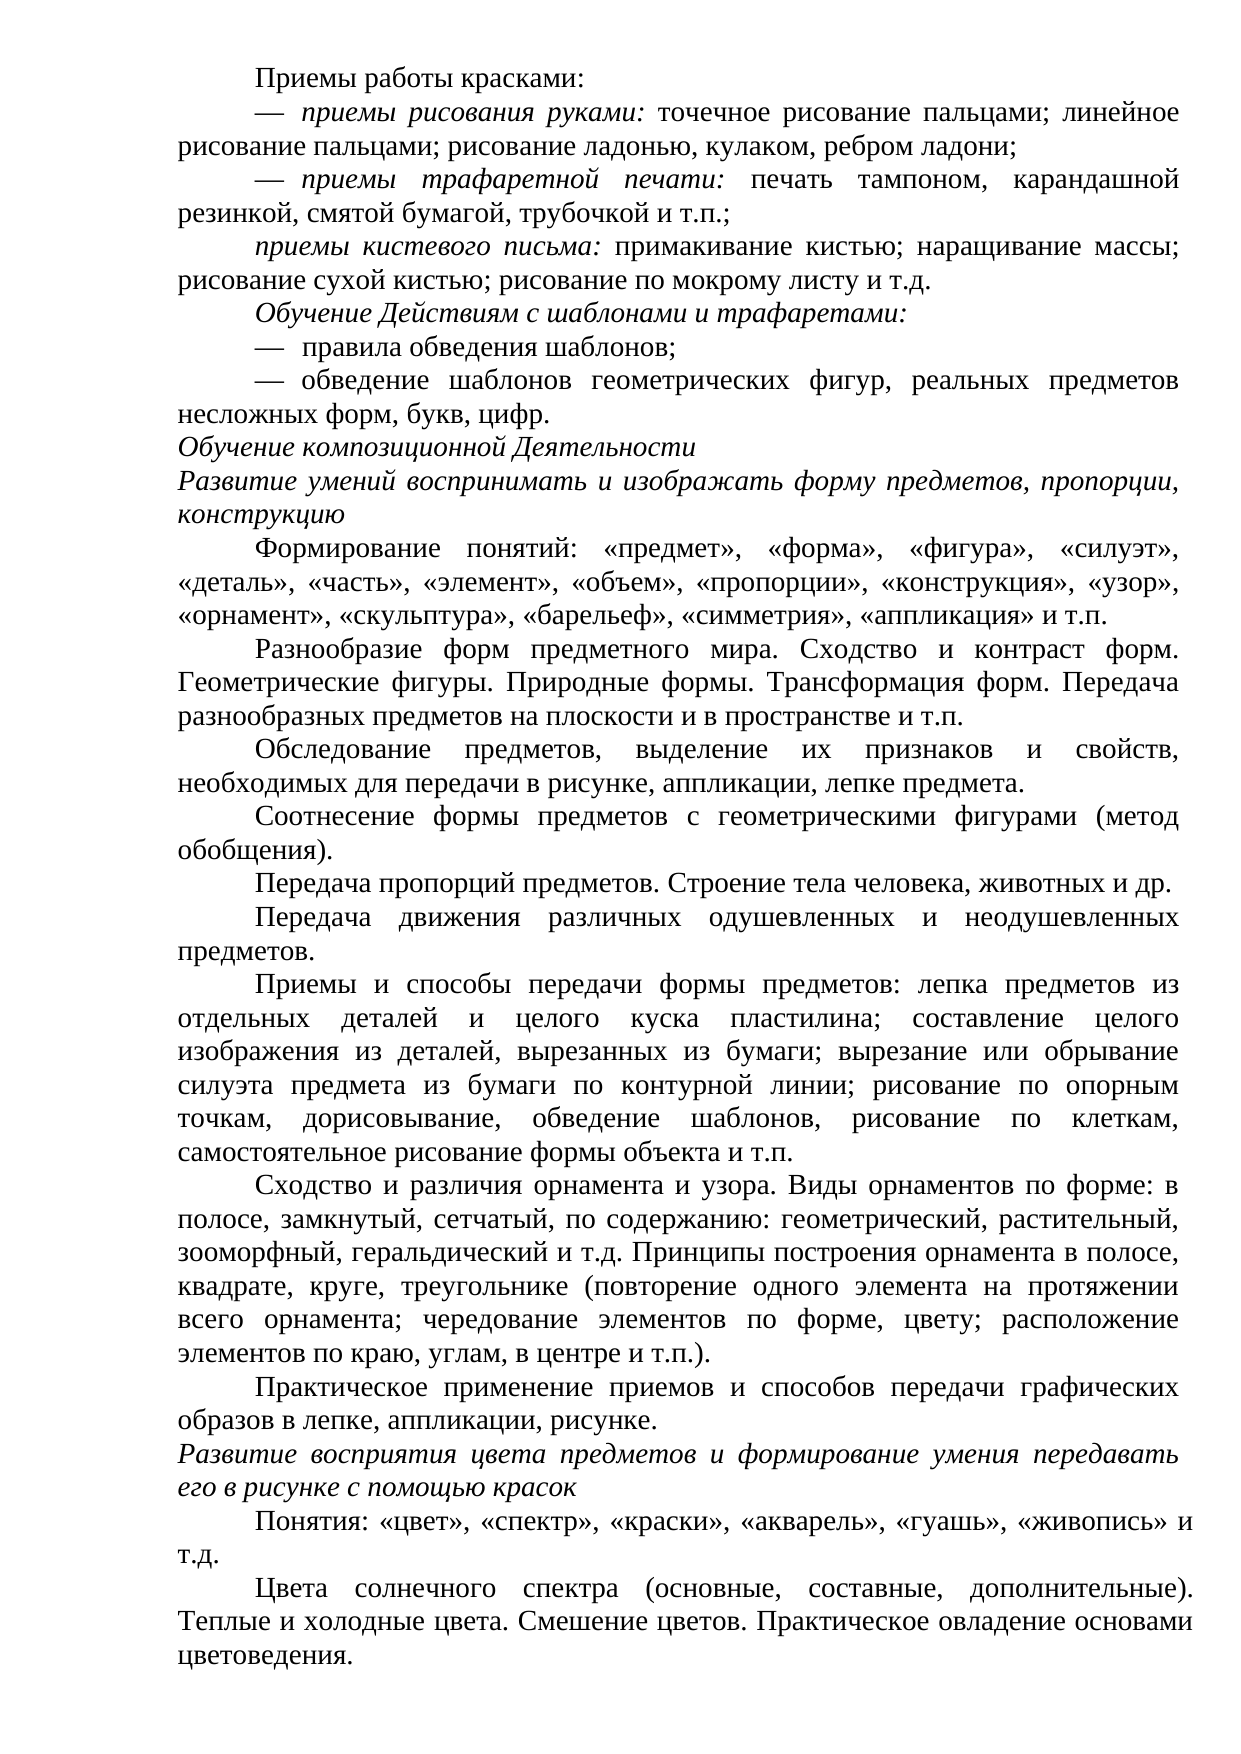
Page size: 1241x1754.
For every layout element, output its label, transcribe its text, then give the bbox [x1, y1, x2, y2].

text Обучение композиционной Деятельности [177, 430, 1194, 463]
text Приемы и способы передачи формы предметов: лепка предметов из отдельных деталей и целого куска пластилина; составление целого изображения из деталей, вырезанных из бумаги; вырезание или обрывание силуэта предмета из бумаги по контурной линии; рисование по опорным точкам, дорисовывание, обведение шаблонов, рисование по клеткам, самостоятельное рисование формы объекта и т.п. [177, 967, 1180, 1168]
text Практическое применение приемов и способов передачи графических образов в лепке, аппликации, рисунке. [177, 1369, 1180, 1436]
text Обследование предметов, выделение их признаков и свойств, необходимых для передачи в рисунке, аппликации, лепке предмета. [177, 732, 1180, 799]
text Передача пропорций предметов. Строение тела человека, животных и др. [177, 866, 1194, 899]
text Передача движения различных одушевленных и неодушевленных предметов. [177, 899, 1180, 967]
text приемы кистевого письма: примакивание кистью; наращивание массы; рисование сухой кистью; рисование по мокрому листу и т.д. [177, 229, 1180, 296]
text Обучение Действиям с шаблонами и трафаретами: [177, 296, 1194, 329]
text Сходство и различия орнамента и узора. Виды орнаментов по форме: в полосе, замкнутый, сетчатый, по содержанию: геометрический, растительный, зооморфный, геральдический и т.д. Принципы построения орнамента в полосе, квадрате, круге, треугольнике (повторение одного элемента на протяжении всего орнамента; чередование элементов по форме, цвету; расположение элементов по краю, углам, в центре и т.п.). [177, 1168, 1180, 1369]
list приемы трафаретной печати: печать тампоном, карандашной резинкой, смятой бумагой, трубочкой и т.п.; [177, 162, 1180, 229]
text Приемы работы красками: [177, 61, 1194, 94]
list обведение шаблонов геометрических фигур, реальных предметов несложных форм, букв, цифр. [177, 363, 1180, 430]
list приемы рисования руками: точечное рисование пальцами; линейное рисование пальцами; рисование ладонью, кулаком, ребром ладони; [177, 94, 1180, 162]
list правила обведения шаблонов; [177, 329, 1194, 363]
text Развитие восприятия цвета предметов и формирование умения передавать его в рисунке с помощью красок [177, 1436, 1180, 1503]
text Развитие умений воспринимать и изображать форму предметов, пропорции, конструкцию [177, 463, 1180, 531]
text Соотнесение формы предметов с геометрическими фигурами (метод обобщения). [177, 799, 1180, 866]
text Разнообразие форм предметного мира. Сходство и контраст форм. Геометрические фигуры. Природные формы. Трансформация форм. Передача разнообразных предметов на плоскости и в пространстве и т.п. [177, 631, 1180, 732]
text Формирование понятий: «предмет», «форма», «фигура», «силуэт», «деталь», «часть», «элемент», «объем», «пропорции», «конструкция», «узор», «орнамент», «скульптура», «барельеф», «симметрия», «аппликация» и т.п. [177, 531, 1180, 631]
text Цвета солнечного спектра (основные, составные, дополнительные). Теплые и холодные цвета. Смешение цветов. Практическое овладение основами цветоведения. [177, 1570, 1194, 1671]
text Понятия: «цвет», «спектр», «краски», «акварель», «гуашь», «живопись» и т.д. [177, 1503, 1194, 1570]
